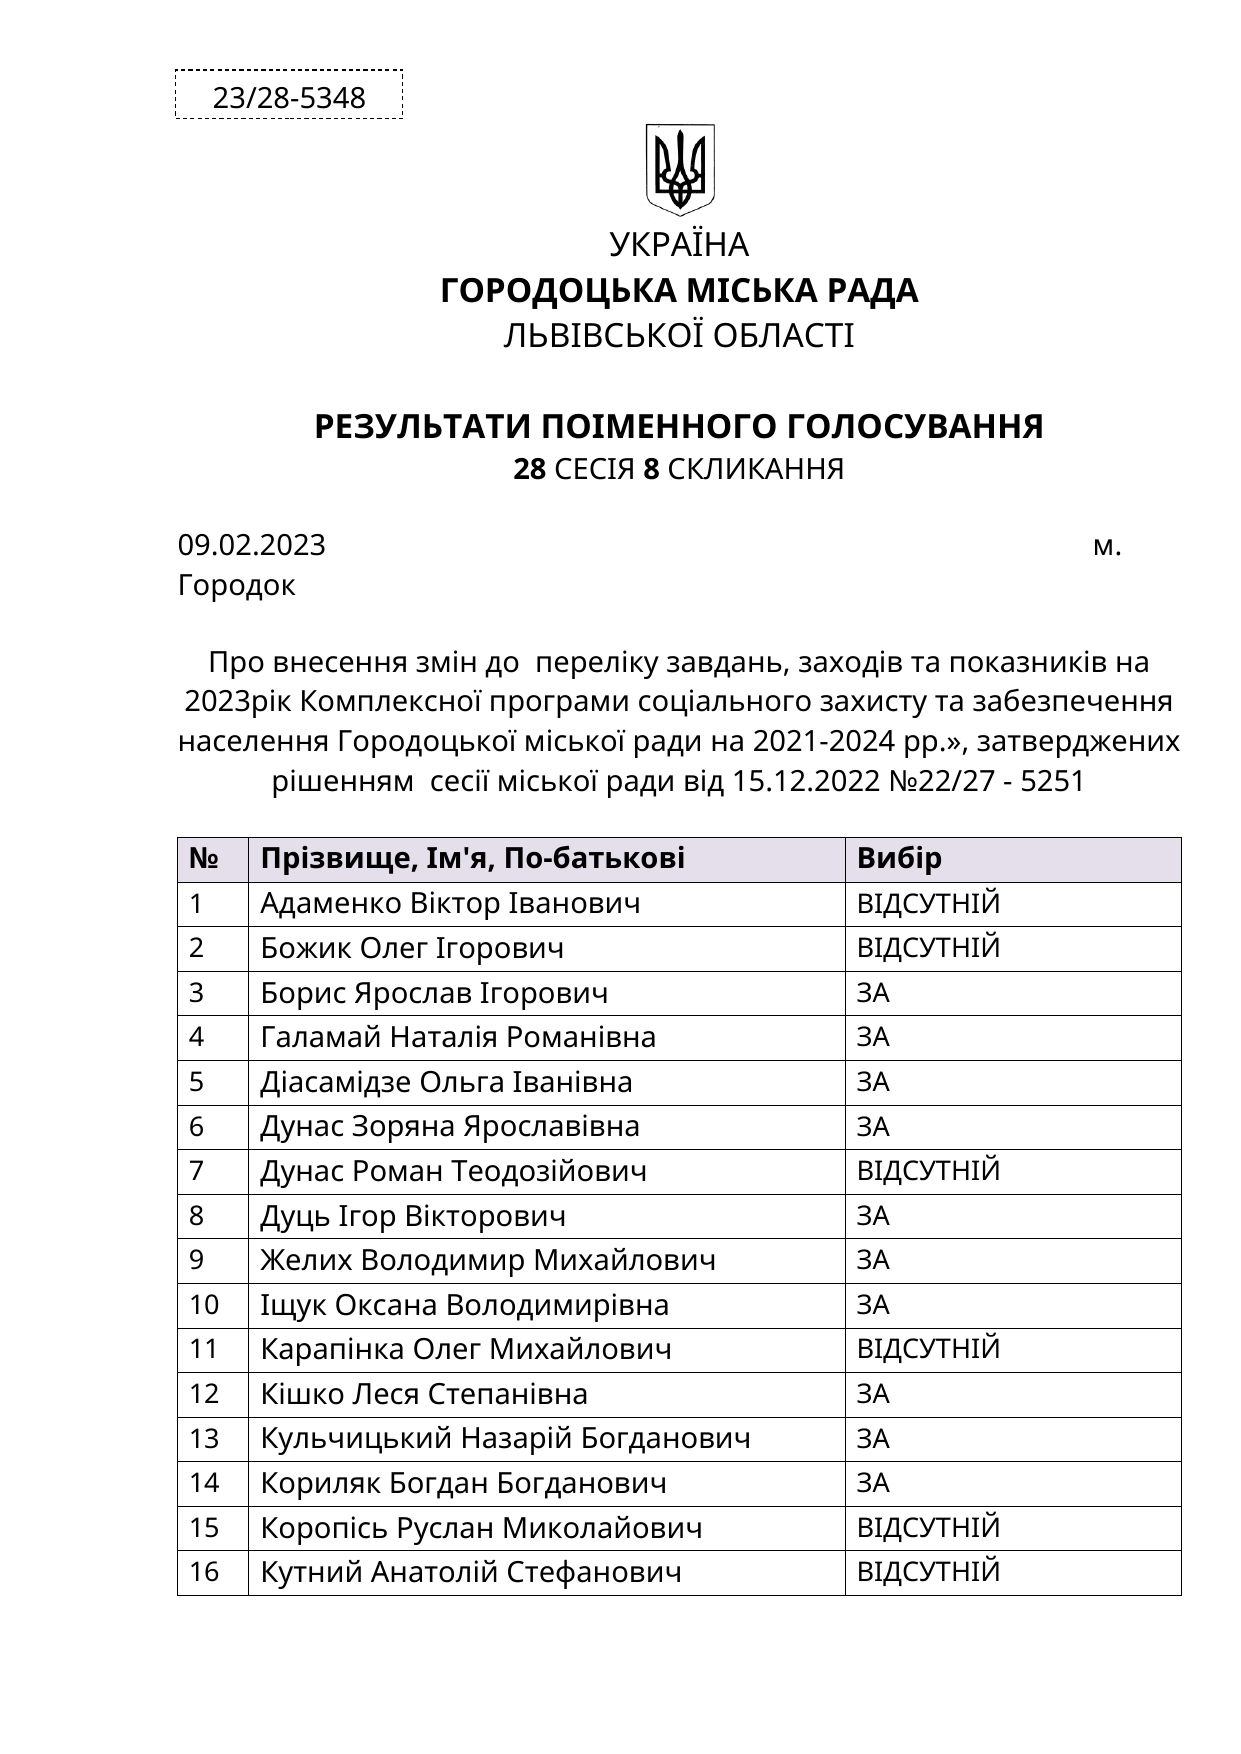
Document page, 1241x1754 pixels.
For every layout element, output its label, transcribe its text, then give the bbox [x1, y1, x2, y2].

table_cell 10 [178, 1284, 248, 1327]
text ГОРОДОЦЬКА МІСЬКА РАДА [177, 266, 1181, 312]
table_cell Кориляк Богдан Богданович [249, 1462, 845, 1506]
table_cell ЗА [846, 1373, 1181, 1417]
table_cell Карапінка Олег Михайлович [249, 1329, 845, 1372]
table_cell Кутний Анатолій Стефанович [249, 1551, 845, 1595]
table_cell ВІДСУТНІЙ [846, 883, 1181, 926]
table_cell ЗА [846, 1106, 1181, 1149]
table_cell Кішко Леся Степанівна [249, 1373, 845, 1417]
table_cell Кульчицький Назарій Богданович [249, 1418, 845, 1461]
table_cell Божик Олег Ігорович [249, 927, 845, 971]
picture [633, 118, 726, 221]
table_header № [178, 838, 248, 882]
table_cell 1 [178, 883, 248, 926]
table_cell ВІДСУТНІЙ [846, 927, 1181, 971]
table_cell Желих Володимир Михайлович [249, 1239, 845, 1283]
table_cell ВІДСУТНІЙ [846, 1150, 1181, 1194]
table_cell 2 [178, 927, 248, 971]
table_cell Коропісь Руслан Миколайович [249, 1507, 845, 1550]
text 09.02.2023 м. Городок [177, 525, 1181, 604]
table_cell 5 [178, 1061, 248, 1104]
table_cell 6 [178, 1106, 248, 1149]
table_cell ЗА [846, 1195, 1181, 1238]
table_cell 8 [178, 1195, 248, 1238]
text Про внесення змін до переліку завдань, заходів та показників на 2023рік Комплексної програми соціального захисту та забезпечення населення Городоцької міської ради на 2021-2024 рр.», затверджених рішенням сесії міської ради від 15.12.2022 №22/27 - 5251 [177, 641, 1181, 800]
table_cell ЗА [846, 1284, 1181, 1327]
table_cell ВІДСУТНІЙ [846, 1507, 1181, 1550]
table_cell ВІДСУТНІЙ [846, 1551, 1181, 1595]
table_cell 4 [178, 1016, 248, 1060]
table_cell 3 [178, 972, 248, 1015]
text УКРАЇНА [177, 221, 1181, 266]
table_cell 14 [178, 1462, 248, 1506]
text ЛЬВІВСЬКОЇ ОБЛАСТІ [177, 312, 1181, 357]
table_cell 16 [178, 1551, 248, 1595]
table_cell 11 [178, 1329, 248, 1372]
table_cell 9 [178, 1239, 248, 1283]
table_cell Галамай Наталія Романівна [249, 1016, 845, 1060]
table_cell ЗА [846, 1061, 1181, 1104]
table_cell Діасамідзе Ольга Іванівна [249, 1061, 845, 1104]
table_header Прізвище, Ім'я, По-батькові [249, 838, 845, 882]
table_cell Іщук Оксана Володимирівна [249, 1284, 845, 1327]
text 28 СЕСІЯ 8 СКЛИКАННЯ [177, 448, 1181, 488]
table_cell 13 [178, 1418, 248, 1461]
table_cell 12 [178, 1373, 248, 1417]
table_cell Дунас Зоряна Ярославівна [249, 1106, 845, 1149]
table_cell Адаменко Віктор Іванович [249, 883, 845, 926]
table_cell ЗА [846, 972, 1181, 1015]
table_cell ЗА [846, 1462, 1181, 1506]
table_cell ЗА [846, 1239, 1181, 1283]
table_cell Борис Ярослав Ігорович [249, 972, 845, 1015]
table_cell ВІДСУТНІЙ [846, 1329, 1181, 1372]
table_header Вибір [846, 838, 1181, 882]
table_cell Дуць Ігор Вікторович [249, 1195, 845, 1238]
table_cell 7 [178, 1150, 248, 1194]
table_cell ЗА [846, 1418, 1181, 1461]
table_cell ЗА [846, 1016, 1181, 1060]
table_cell Дунас Роман Теодозійович [249, 1150, 845, 1194]
text РЕЗУЛЬТАТИ ПОІМЕННОГО ГОЛОСУВАННЯ [177, 403, 1181, 448]
table_cell 15 [178, 1507, 248, 1550]
